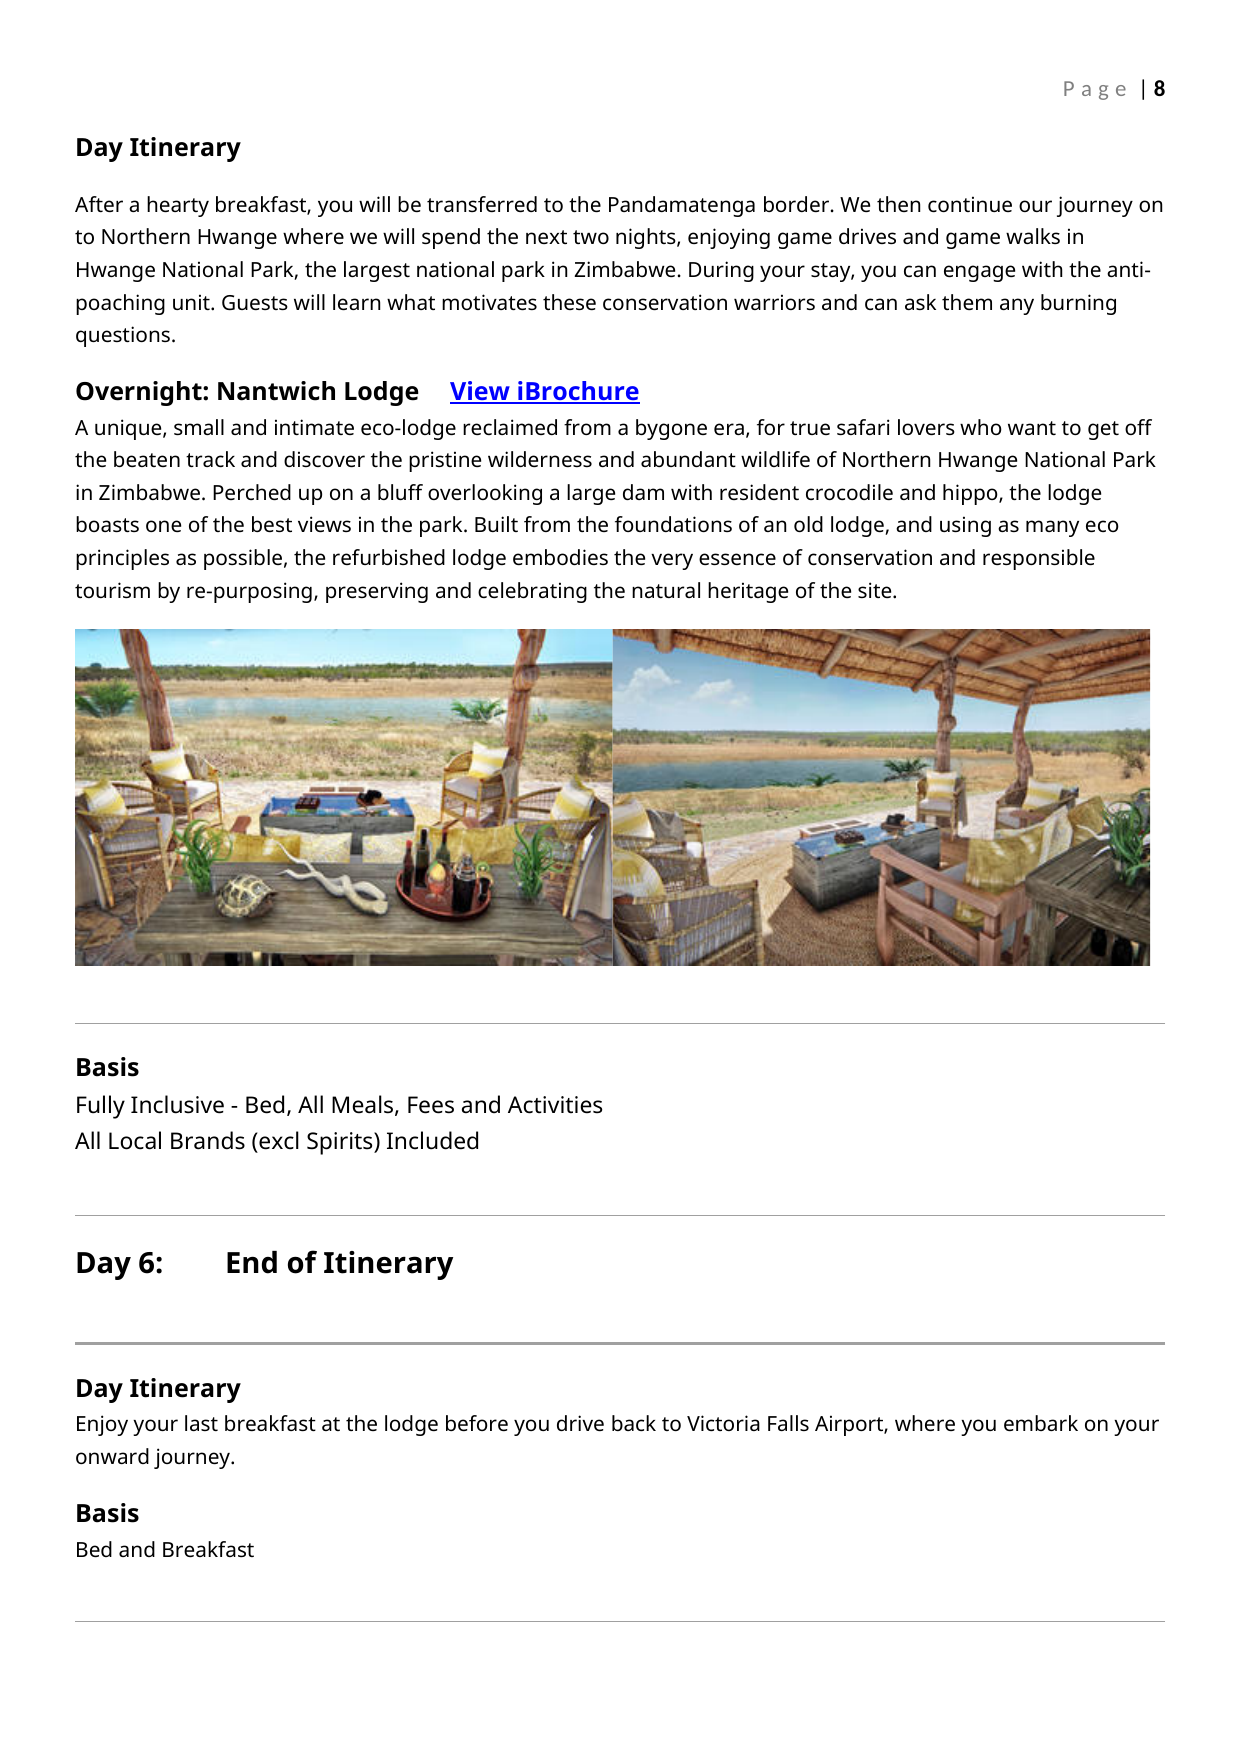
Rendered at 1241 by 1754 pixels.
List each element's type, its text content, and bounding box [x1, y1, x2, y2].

subtitle Basis [75, 1496, 1165, 1529]
text Bed and Breakfast [75, 1535, 1165, 1563]
subtitle Day Itinerary [75, 130, 1165, 164]
text A unique, small and intimate eco-lodge reclaimed from a bygone era, for true safari lovers who want to get off the beaten track and discover the pristine wilderness and abundant wildlife of Northern Hwange National Park in Zimbabwe. Perched up on a bluff overlooking a large dam with resident crocodile and hippo, the lodge boasts one of the best views in the park. Built from the foundations of an old lodge, and using as many eco principles as possible, the refurbished lodge embodies the very essence of conservation and responsible tourism by re-purposing, preserving and celebrating the natural heritage of the site. [75, 413, 1165, 604]
text Enjoy your last breakfast at the lodge before you drive back to Victoria Falls Airport, where you embark on your onward journey. [75, 1409, 1165, 1471]
subtitle Day 6: End of Itinerary [75, 1242, 1165, 1282]
subtitle Overnight: Nantwich Lodge View iBrochure [75, 374, 1165, 408]
subtitle Basis [75, 1050, 1165, 1084]
text Fully Inclusive - Bed, All Meals, Fees and Activities All Local Brands (excl Spirits) Included [75, 1089, 1165, 1156]
subtitle Day Itinerary [75, 1370, 1165, 1404]
subtitle After a hearty breakfast, you will be transferred to the Pandamatenga border. We then continue our journey on to Northern Hwange where we will spend the next two nights, enjoying game drives and game walks in Hwange National Park, the largest national park in Zimbabwe. During your stay, you can engage with the anti-poaching unit. Guests will learn what motivates these conservation warriors and can ask them any burning questions. [75, 190, 1165, 349]
